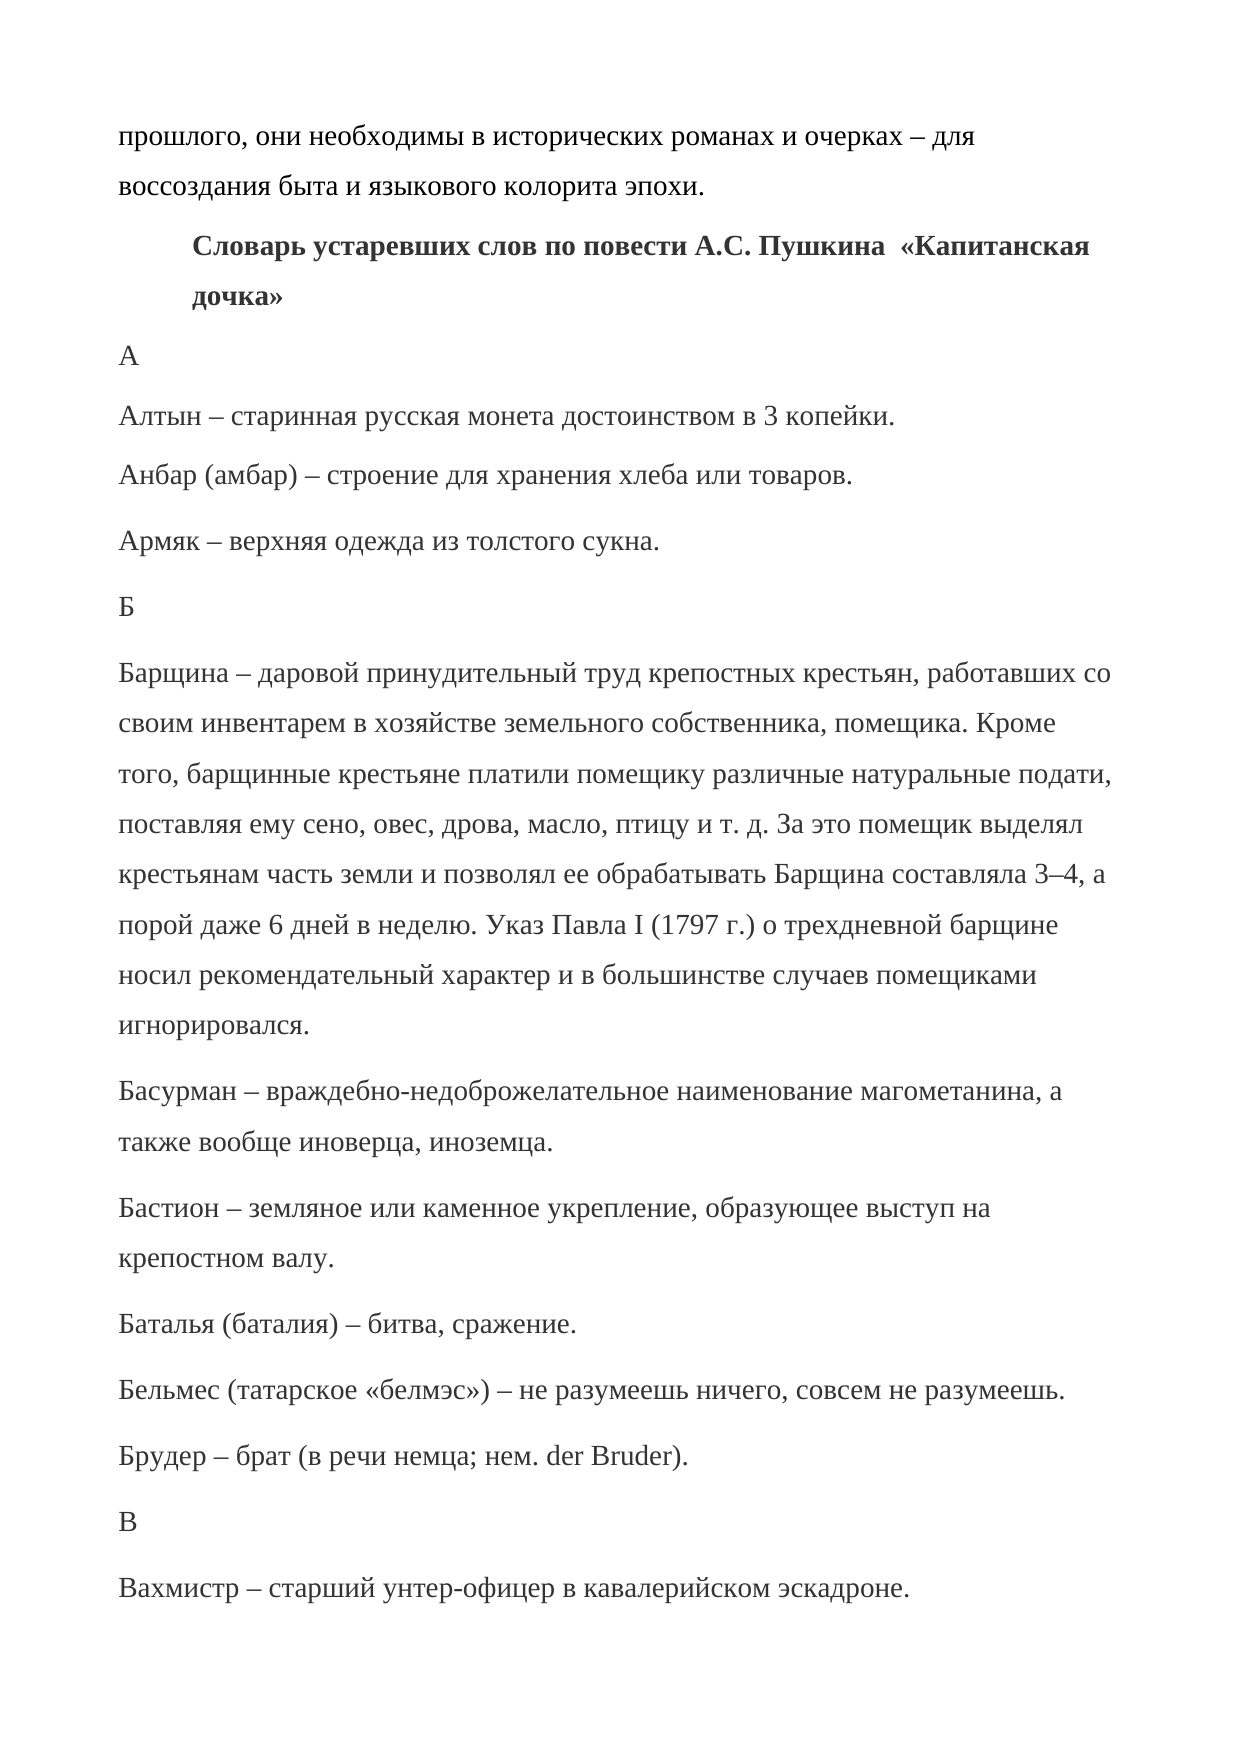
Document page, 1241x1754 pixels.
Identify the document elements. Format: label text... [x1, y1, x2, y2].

text Барщина – даровой принудительный труд крепостных крестьян, работавших со своим инвентарем в хозяйстве земельного собственника, помещика. Кроме того, барщинные крестьяне платили помещику различные натуральные подати, поставляя ему сено, овес, дрова, масло, птицу и т. д. За это помещик выделял крестьянам часть земли и позволял ее обрабатывать Барщина составляла 3–4, а порой даже 6 дней в неделю. Указ Павла I (1797 г.) о трехдневной барщине носил рекомендательный характер и в большинстве случаев помещиками игнорировался. [118, 655, 1122, 1041]
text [118, 118, 1122, 202]
text А [118, 338, 1122, 372]
text Армяк – верхняя одежда из толстого сукна. [118, 523, 1122, 557]
text Вахмистр – старший унтер-офицер в кавалерийском эскадроне. [118, 1570, 1122, 1603]
text Анбар (амбар) – строение для хранения хлеба или товаров. [118, 457, 1122, 491]
text Басурман – враждебно-недоброжелательное наименование магометанина, а также вообще иноверца, иноземца. [118, 1073, 1122, 1157]
text Бастион – земляное или каменное укрепление, образующее выступ на крепостном валу. [118, 1190, 1122, 1273]
text Брудер – брат (в речи немца; нем. der Bruder). [118, 1438, 1122, 1471]
text Б [118, 589, 1122, 623]
text Алтын – старинная русская монета достоинством в 3 копейки. [118, 398, 1122, 431]
text Бельмес (татарское «белмэс») – не разумеешь ничего, совсем не разумеешь. [118, 1372, 1122, 1405]
text Словарь устаревших слов по повести А.С. Пушкина «Капитанская дочка» [192, 228, 1122, 312]
text В [118, 1504, 1122, 1537]
text Баталья (баталия) – битва, сражение. [118, 1306, 1122, 1339]
